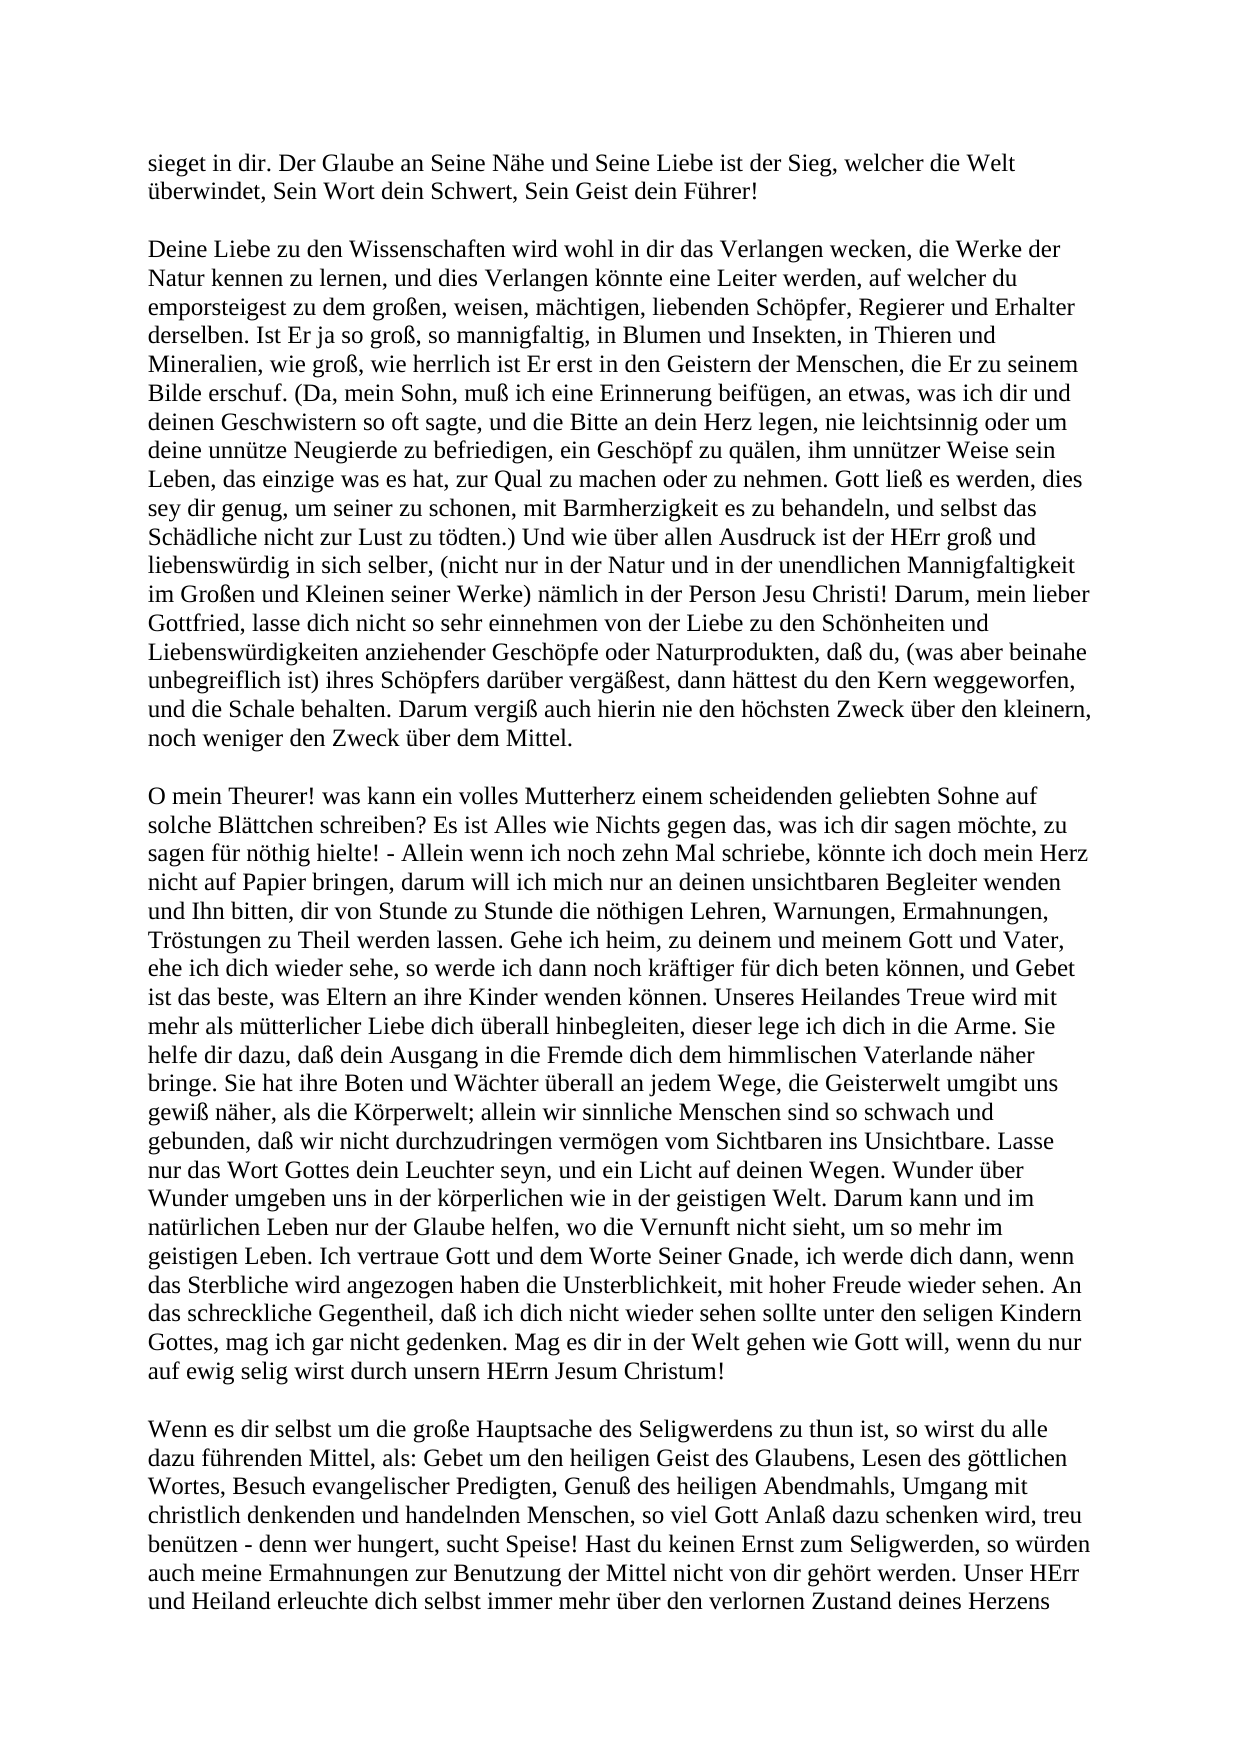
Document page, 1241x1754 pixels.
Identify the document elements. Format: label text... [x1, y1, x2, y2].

text O mein Theurer! was kann ein volles Mutterherz einem scheidenden geliebten Sohne auf solche Blättchen schreiben? Es ist Alles wie Nichts gegen das, was ich dir sagen möchte, zu sagen für nöthig hielte! - Allein wenn ich noch zehn Mal schriebe, könnte ich doch mein Herz nicht auf Papier bringen, darum will ich mich nur an deinen unsichtbaren Begleiter wenden und Ihn bitten, dir von Stunde zu Stunde die nöthigen Lehren, Warnungen, Ermahnungen, Tröstungen zu Theil werden lassen. Gehe ich heim, zu deinem und meinem Gott und Vater, ehe ich dich wieder sehe, so werde ich dann noch kräftiger für dich beten können, und Gebet ist das beste, was Eltern an ihre Kinder wenden können. Unseres Heilandes Treue wird mit mehr als mütterlicher Liebe dich überall hinbegleiten, dieser lege ich dich in die Arme. Sie helfe dir dazu, daß dein Ausgang in die Fremde dich dem himmlischen Vaterlande näher bringe. Sie hat ihre Boten und Wächter überall an jedem Wege, die Geisterwelt umgibt uns gewiß näher, als die Körperwelt; allein wir sinnliche Menschen sind so schwach und gebunden, daß wir nicht durchzudringen vermögen vom Sichtbaren ins Unsichtbare. Lasse nur das Wort Gottes dein Leuchter seyn, und ein Licht auf deinen Wegen. Wunder über Wunder umgeben uns in der körperlichen wie in der geistigen Welt. Darum kann und im natürlichen Leben nur der Glaube helfen, wo die Vernunft nicht sieht, um so mehr im geistigen Leben. Ich vertraue Gott und dem Worte Seiner Gnade, ich werde dich dann, wenn das Sterbliche wird angezogen haben die Unsterblichkeit, mit hoher Freude wieder sehen. An das schreckliche Gegentheil, daß ich dich nicht wieder sehen sollte unter den seligen Kindern Gottes, mag ich gar nicht gedenken. Mag es dir in der Welt gehen wie Gott will, wenn du nur auf ewig selig wirst durch unsern HErrn Jesum Christum! [148, 781, 1093, 1385]
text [148, 1414, 1093, 1615]
text Deine Liebe zu den Wissenschaften wird wohl in dir das Verlangen wecken, die Werke der Natur kennen zu lernen, und dies Verlangen könnte eine Leiter werden, auf welcher du emporsteigest zu dem großen, weisen, mächtigen, liebenden Schöpfer, Regierer und Erhalter derselben. Ist Er ja so groß, so mannigfaltig, in Blumen und Insekten, in Thieren und Mineralien, wie groß, wie herrlich ist Er erst in den Geistern der Menschen, die Er zu seinem Bilde erschuf. (Da, mein Sohn, muß ich eine Erinnerung beifügen, an etwas, was ich dir und deinen Geschwistern so oft sagte, und die Bitte an dein Herz legen, nie leichtsinnig oder um deine unnütze Neugierde zu befriedigen, ein Geschöpf zu quälen, ihm unnützer Weise sein Leben, das einzige was es hat, zur Qual zu machen oder zu nehmen. Gott ließ es werden, dies sey dir genug, um seiner zu schonen, mit Barmherzigkeit es zu behandeln, und selbst das Schädliche nicht zur Lust zu tödten.) Und wie über allen Ausdruck ist der HErr groß und liebenswürdig in sich selber, (nicht nur in der Natur und in der unendlichen Mannigfaltigkeit im Großen und Kleinen seiner Werke) nämlich in der Person Jesu Christi! Darum, mein lieber Gottfried, lasse dich nicht so sehr einnehmen von der Liebe zu den Schönheiten und Liebenswürdigkeiten anziehender Geschöpfe oder Naturprodukten, daß du, (was aber beinahe unbegreiflich ist) ihres Schöpfers darüber vergäßest, dann hättest du den Kern weggeworfen, und die Schale behalten. Darum vergiß auch hierin nie den höchsten Zweck über den kleinern, noch weniger den Zweck über dem Mittel. [148, 234, 1093, 752]
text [148, 148, 1093, 205]
